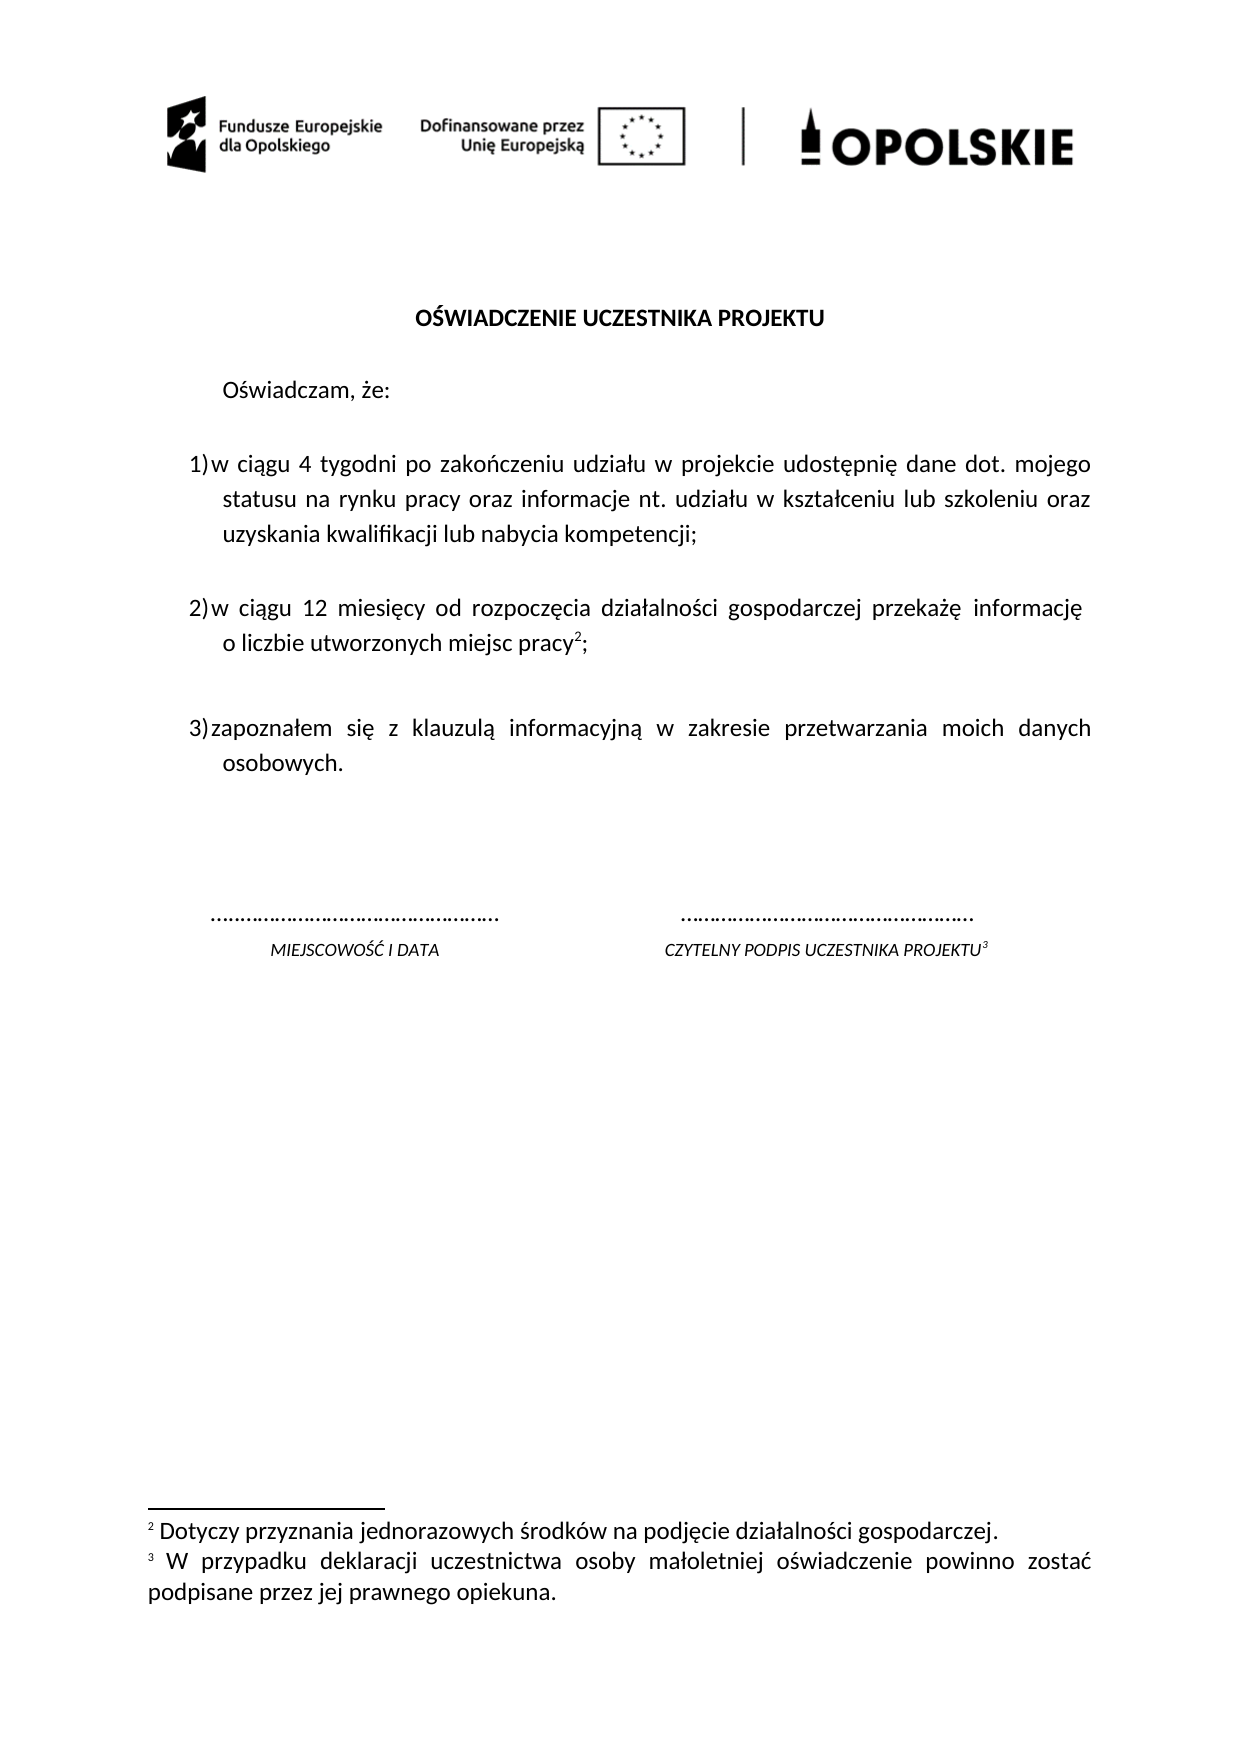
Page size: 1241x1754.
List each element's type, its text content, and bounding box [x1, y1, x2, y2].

list zapoznałem się z klauzulą informacyjną w zakresie przetwarzania moich danych osobowych. [189, 712, 1093, 777]
table_header …..……………………………………… [136, 897, 573, 938]
list w ciągu 12 miesięcy od rozpoczęcia działalności gospodarczej przekażę informację o liczbie utworzonych miejsc pracy; [189, 592, 1093, 658]
picture [148, 73, 1093, 197]
text OŚWIADCZENIE UCZESTNIKA PROJEKTU [148, 302, 1093, 332]
table_header …………………………………………… [573, 897, 1081, 938]
list w ciągu 4 tygodni po zakończeniu udziału w projekcie udostępnię dane dot. mojego statusu na rynku pracy oraz informacje nt. udziału w kształceniu lub szkoleniu oraz uzyskania kwalifikacji lub nabycia kompetencji; [189, 448, 1093, 548]
text Oświadczam, że: [222, 374, 1093, 404]
table_cell CZYTELNY PODPIS UCZESTNIKA PROJEKTU [573, 938, 1081, 971]
table_cell MIEJSCOWOŚĆ I DATA [136, 938, 573, 971]
